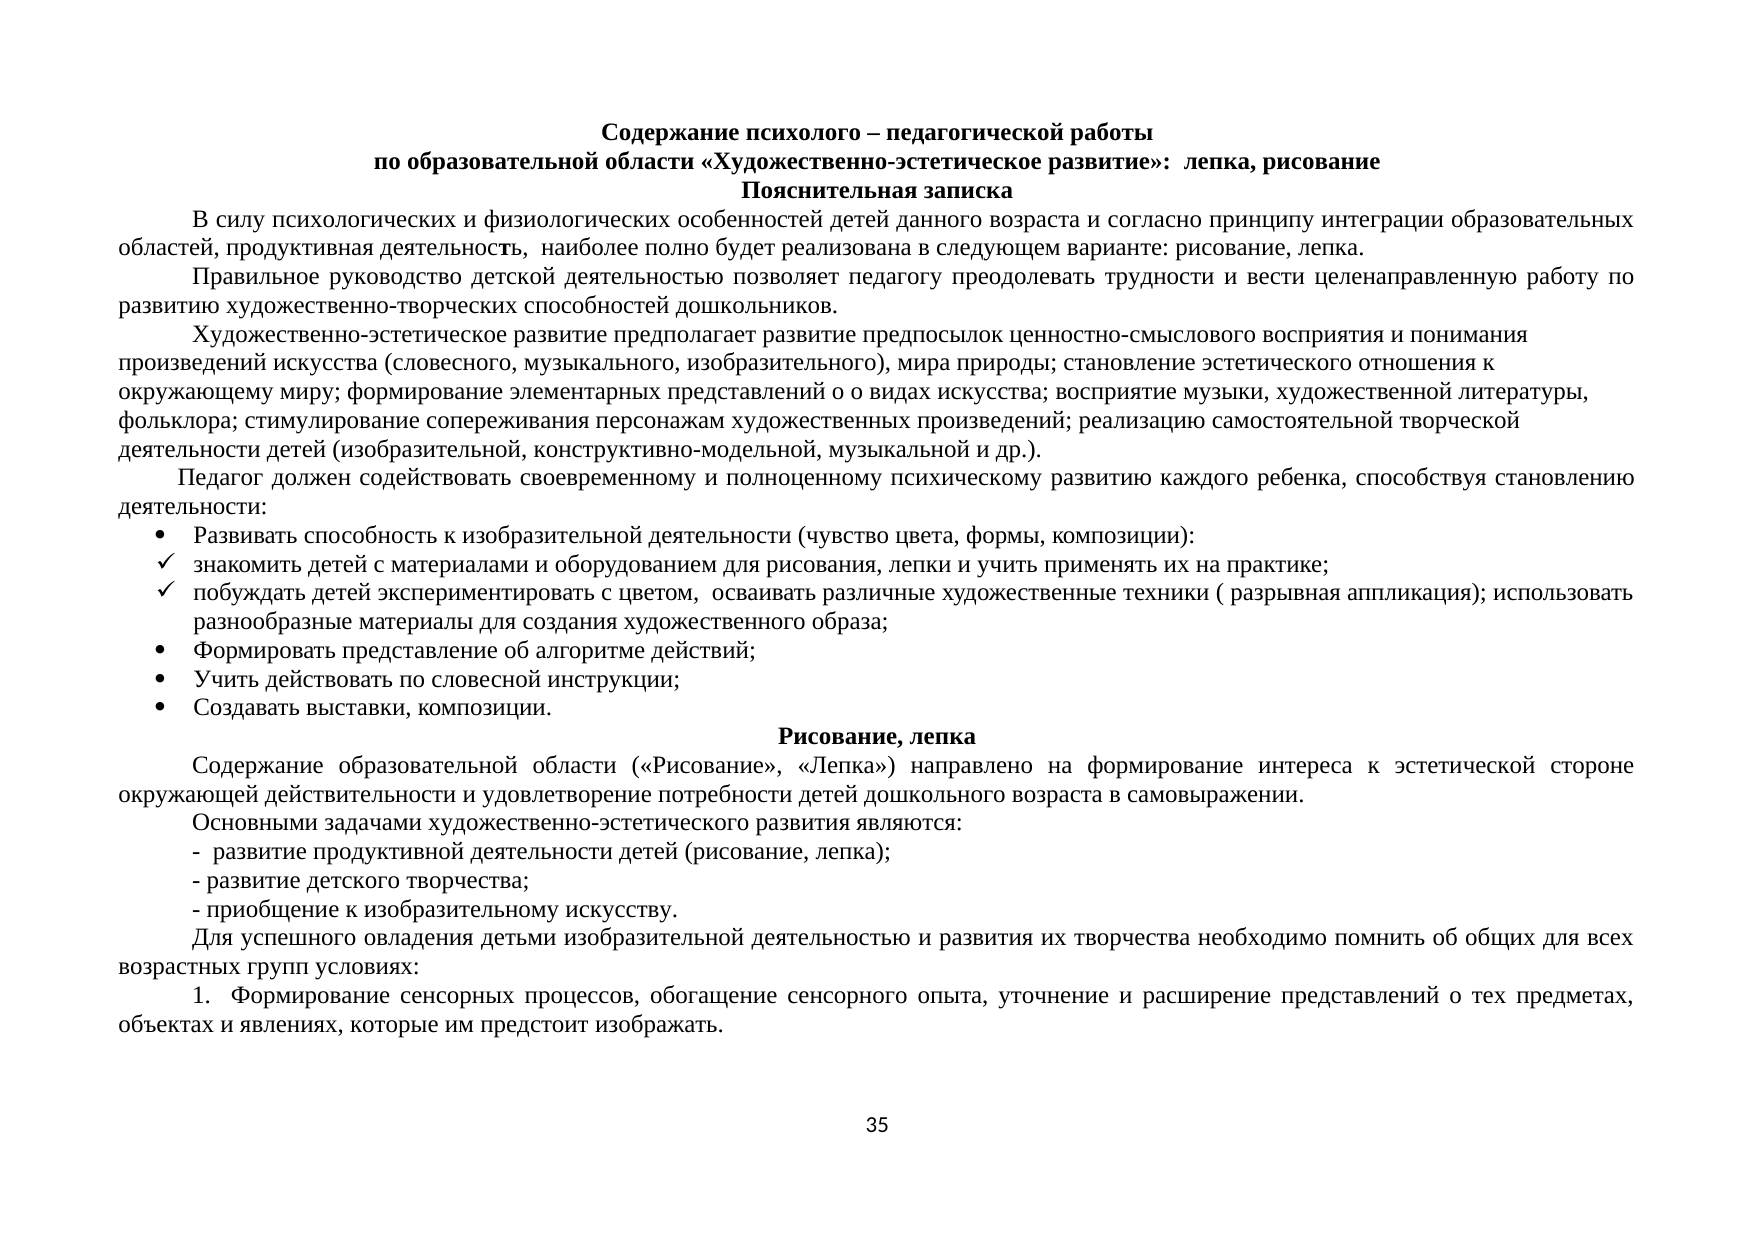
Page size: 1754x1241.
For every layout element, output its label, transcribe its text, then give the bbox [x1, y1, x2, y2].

text Содержание образовательной области («Рисование», «Лепка») направлено на формирование интереса к эстетической стороне окружающей действительности и удовлетворение потребности детей дошкольного возраста в самовыражении. [118, 750, 1636, 807]
list Формировать представление об алгоритме действий; [156, 635, 1636, 664]
text 1. Формирование сенсорных процессов, обогащение сенсорного опыта, уточнение и расширение представлений о тех предметах, объектах и явлениях, которые им предстоит изображать. [118, 980, 1636, 1037]
text Основными задачами художественно-эстетического развития являются: [118, 807, 1636, 836]
text Пояснительная записка [118, 175, 1636, 204]
list побуждать детей экспериментировать с цветом, осваивать различные художественные техники ( разрывная аппликация); использовать разнообразные материалы для создания художественного образа; [156, 577, 1636, 635]
text Художественно-эстетическое развитие предполагает развитие предпосылок ценностно-смыслового восприятия и понимания произведений искусства (словесного, музыкального, изобразительного), мира природы; становление эстетического отношения к окружающему миру; формирование элементарных представлений о о видах искусства; восприятие музыки, художественной литературы, фольклора; стимулирование сопереживания персонажам художественных произведений; реализацию самостоятельной творческой деятельности детей (изобразительной, конструктивно-модельной, музыкальной и др.). [118, 319, 1636, 462]
list Создавать выставки, композиции. [156, 692, 1636, 721]
list Учить действовать по словесной инструкции; [156, 664, 1636, 692]
text по образовательной области «Художественно-эстетическое развитие»: лепка, рисование [118, 146, 1636, 175]
text Правильное руководство детской деятельностью позволяет педагогу преодолевать трудности и вести целенаправленную работу по развитию художественно-творческих способностей дошкольников. [118, 261, 1636, 319]
list знакомить детей с материалами и оборудованием для рисования, лепки и учить применять их на практике; [156, 549, 1636, 577]
text Содержание психолого – педагогической работы [118, 117, 1636, 146]
text В силу психологических и физиологических особенностей детей данного возраста и согласно принципу интеграции образовательных областей, продуктивная деятельность, наиболее полно будет реализована в следующем варианте: рисование, лепка. [118, 204, 1636, 261]
list Развивать способность к изобразительной деятельности (чувство цвета, формы, композиции): [156, 520, 1636, 549]
text Рисование, лепка [118, 721, 1636, 750]
text - приобщение к изобразительному искусству. [118, 894, 1636, 922]
text Педагог должен содействовать своевременному и полноценному психическому развитию каждого ребенка, способствуя становлению деятельности: [118, 462, 1636, 520]
text - развитие детского творчества; [118, 865, 1636, 894]
text Для успешного овладения детьми изобразительной деятельностью и развития их творчества необходимо помнить об общих для всех возрастных групп условиях: [118, 922, 1636, 980]
text - развитие продуктивной деятельности детей (рисование, лепка); [118, 836, 1636, 865]
